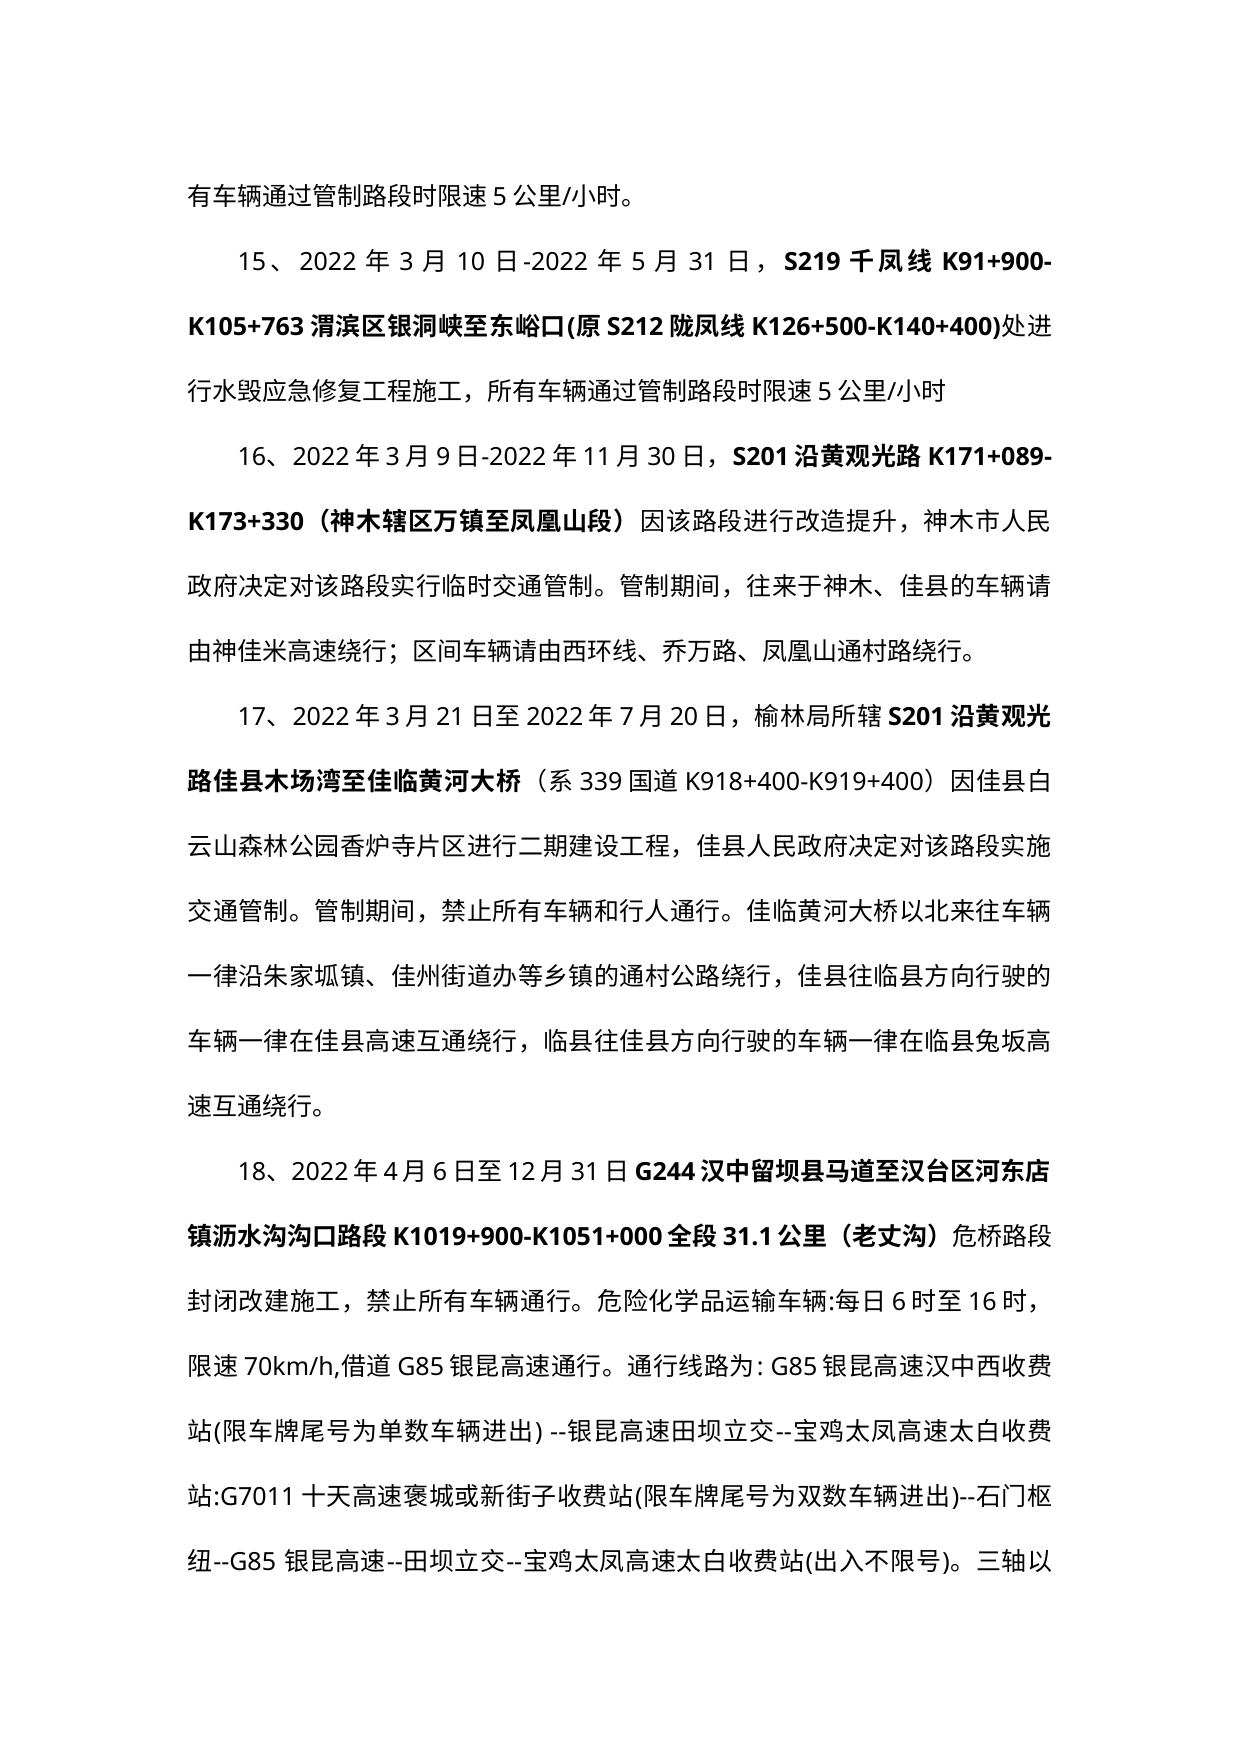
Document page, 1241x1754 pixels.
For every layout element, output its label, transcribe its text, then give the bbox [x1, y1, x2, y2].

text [187, 162, 1053, 227]
text 17、2022年3月21日至2022年7月20日，榆林局所辖S201沿黄观光路佳县木场湾至佳临黄河大桥（系339国道K918+400-K919+400）因佳县白云山森林公园香炉寺片区进行二期建设工程，佳县人民政府决定对该路段实施交通管制。管制期间，禁止所有车辆和行人通行。佳临黄河大桥以北来往车辆一律沿朱家坬镇、佳州街道办等乡镇的通村公路绕行，佳县往临县方向行驶的车辆一律在佳县高速互通绕行，临县往佳县方向行驶的车辆一律在临县兔坂高速互通绕行。 [187, 682, 1053, 1137]
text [187, 1137, 1053, 1592]
text 15、2022年3月10日-2022年5月31日，S219千凤线K91+900-K105+763渭滨区银洞峡至东峪口(原S212陇凤线K126+500-K140+400)处进行水毁应急修复工程施工，所有车辆通过管制路段时限速5公里/小时 [187, 227, 1053, 422]
text 16、2022年3月9日-2022年11月30日，S201沿黄观光路K171+089-K173+330（神木辖区万镇至凤凰山段）因该路段进行改造提升，神木市人民政府决定对该路段实行临时交通管制。管制期间，往来于神木、佳县的车辆请由神佳米高速绕行；区间车辆请由西环线、乔万路、凤凰山通村路绕行。 [187, 422, 1053, 682]
